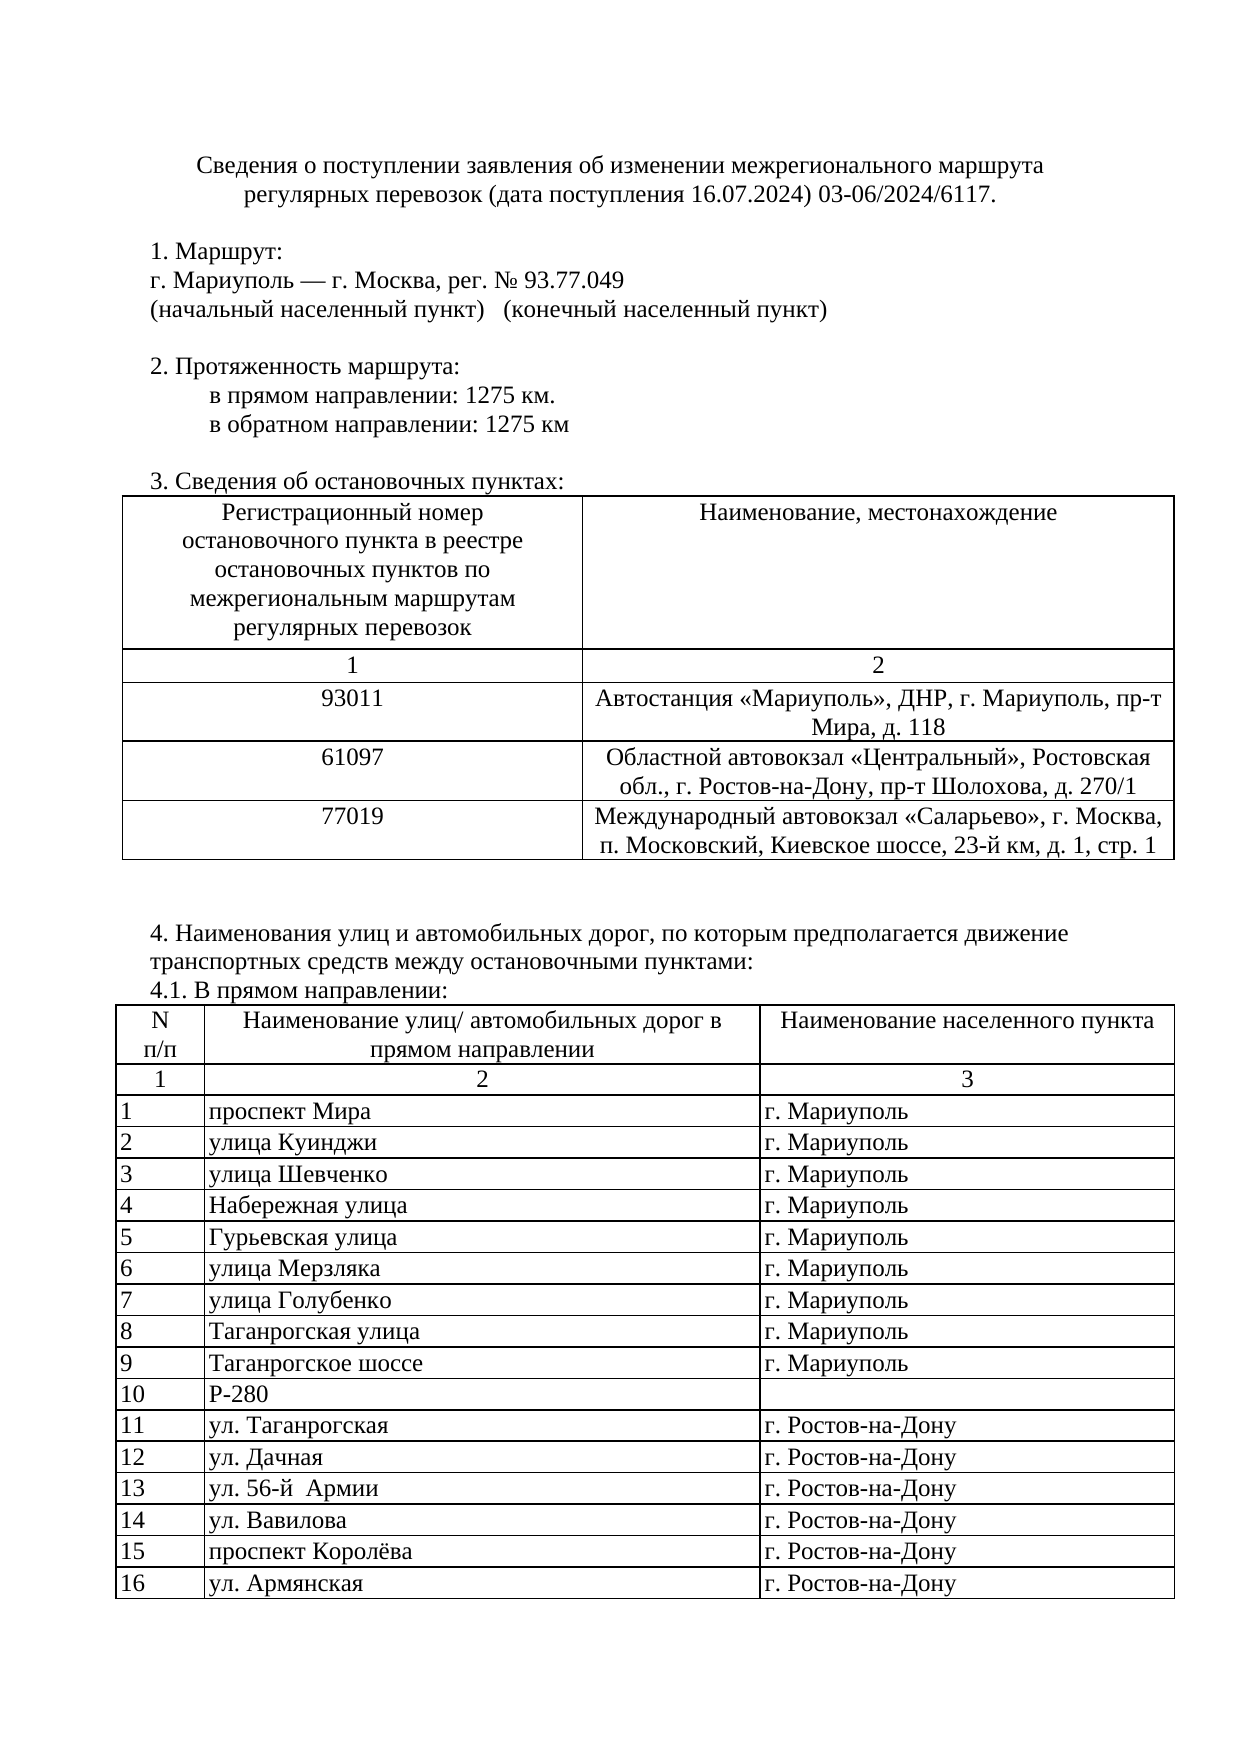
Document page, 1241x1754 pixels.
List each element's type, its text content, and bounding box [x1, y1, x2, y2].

text 1. Маршрут: [150, 236, 1090, 265]
text 4.1. В прямом направлении: [150, 975, 1090, 1004]
table_cell 4 [117, 1190, 204, 1220]
table_cell г. Мариуполь [761, 1285, 1174, 1314]
table_cell проспект Мира [205, 1096, 759, 1126]
table_cell Автостанция «Мариуполь», ДНР, г. Мариуполь, пр-т Мира, д. 118 [583, 683, 1173, 740]
table_cell г. Ростов-на-Дону [761, 1536, 1174, 1566]
table_cell 2 [205, 1065, 759, 1094]
table_cell Таганрогская улица [205, 1316, 759, 1346]
table_cell улица Шевченко [205, 1159, 759, 1189]
text 4. Наименования улиц и автомобильных дорог, по которым предполагается движение транспортных средств между остановочными пунктами: [150, 918, 1090, 975]
table_cell г. Мариуполь [761, 1096, 1174, 1126]
table_cell г. Ростов-на-Дону [761, 1505, 1174, 1535]
table_cell Таганрогское шоссе [205, 1348, 759, 1377]
table_cell 11 [117, 1411, 204, 1440]
table_cell г. Мариуполь [761, 1159, 1174, 1189]
table_cell проспект Королёва [205, 1536, 759, 1566]
table_header Наименование улиц/ автомобильных дорог в прямом направлении [205, 1006, 759, 1063]
table_cell Р-280 [205, 1379, 759, 1409]
table_cell 16 [117, 1568, 204, 1598]
table_cell улица Мерзляка [205, 1253, 759, 1283]
table_cell 10 [117, 1379, 204, 1409]
table_cell Набережная улица [205, 1190, 759, 1220]
table_header N п/п [117, 1006, 204, 1063]
table_cell г. Ростов-на-Дону [761, 1473, 1174, 1503]
table_cell Областной автовокзал «Центральный», Ростовская обл., г. Ростов-на-Дону, пр-т Шолохова, д. 270/1 [583, 742, 1173, 799]
table_cell 77019 [123, 801, 582, 858]
table_cell Гурьевская улица [205, 1222, 759, 1252]
table_cell улица Голубенко [205, 1285, 759, 1314]
text (начальный населенный пункт) (конечный населенный пункт) [150, 294, 1090, 322]
text в обратном направлении: 1275 км [150, 409, 1090, 437]
table_cell г. Мариуполь [761, 1348, 1174, 1377]
table_cell 1 [117, 1096, 204, 1126]
text в прямом направлении: 1275 км. [150, 380, 1090, 409]
table_cell 61097 [123, 742, 582, 799]
table_cell ул. Вавилова [205, 1505, 759, 1535]
table_cell 93011 [123, 683, 582, 740]
table_cell 7 [117, 1285, 204, 1314]
table_cell г. Ростов-на-Дону [761, 1411, 1174, 1440]
table_header Наименование, местонахождение [583, 497, 1173, 648]
table_cell г. Мариуполь [761, 1127, 1174, 1157]
table_cell ул. Армянская [205, 1568, 759, 1598]
text г. Мариуполь — г. Москва, рег. № 93.77.049 [150, 265, 1090, 294]
table_cell 15 [117, 1536, 204, 1566]
table_cell Международный автовокзал «Саларьево», г. Москва, п. Московский, Киевское шоссе, 23-й км, д. 1, стр. 1 [583, 801, 1173, 858]
text Сведения о поступлении заявления об изменении межрегионального маршрута регулярных перевозок (дата поступления 16.07.2024) 03-06/2024/6117. [150, 150, 1090, 207]
table_cell 6 [117, 1253, 204, 1283]
table_cell г. Мариуполь [761, 1222, 1174, 1252]
table_cell улица Куинджи [205, 1127, 759, 1157]
table_cell 12 [117, 1442, 204, 1472]
table_header Наименование населенного пункта [761, 1006, 1174, 1063]
table_cell [761, 1379, 1174, 1409]
table_cell ул. Дачная [205, 1442, 759, 1472]
table_cell 1 [123, 650, 582, 681]
table_cell ул. Таганрогская [205, 1411, 759, 1440]
text 2. Протяженность маршрута: [150, 351, 1090, 380]
table_cell г. Мариуполь [761, 1190, 1174, 1220]
table_cell г. Ростов-на-Дону [761, 1442, 1174, 1472]
table_cell г. Ростов-на-Дону [761, 1568, 1174, 1598]
table_cell 5 [117, 1222, 204, 1252]
table_header Регистрационный номер остановочного пункта в реестре остановочных пунктов по межрегиональным маршрутам регулярных перевозок [123, 497, 582, 648]
table_cell 8 [117, 1316, 204, 1346]
table_cell 13 [117, 1473, 204, 1503]
table_cell г. Мариуполь [761, 1316, 1174, 1346]
table_cell ул. 56-й Армии [205, 1473, 759, 1503]
table_cell г. Мариуполь [761, 1253, 1174, 1283]
table_cell 3 [117, 1159, 204, 1189]
table_cell 2 [117, 1127, 204, 1157]
text 3. Сведения об остановочных пунктах: [150, 466, 1090, 495]
table_cell 1 [117, 1065, 204, 1094]
table_cell 3 [761, 1065, 1174, 1094]
table_cell 9 [117, 1348, 204, 1377]
table_cell 2 [583, 650, 1173, 681]
table_cell 14 [117, 1505, 204, 1535]
